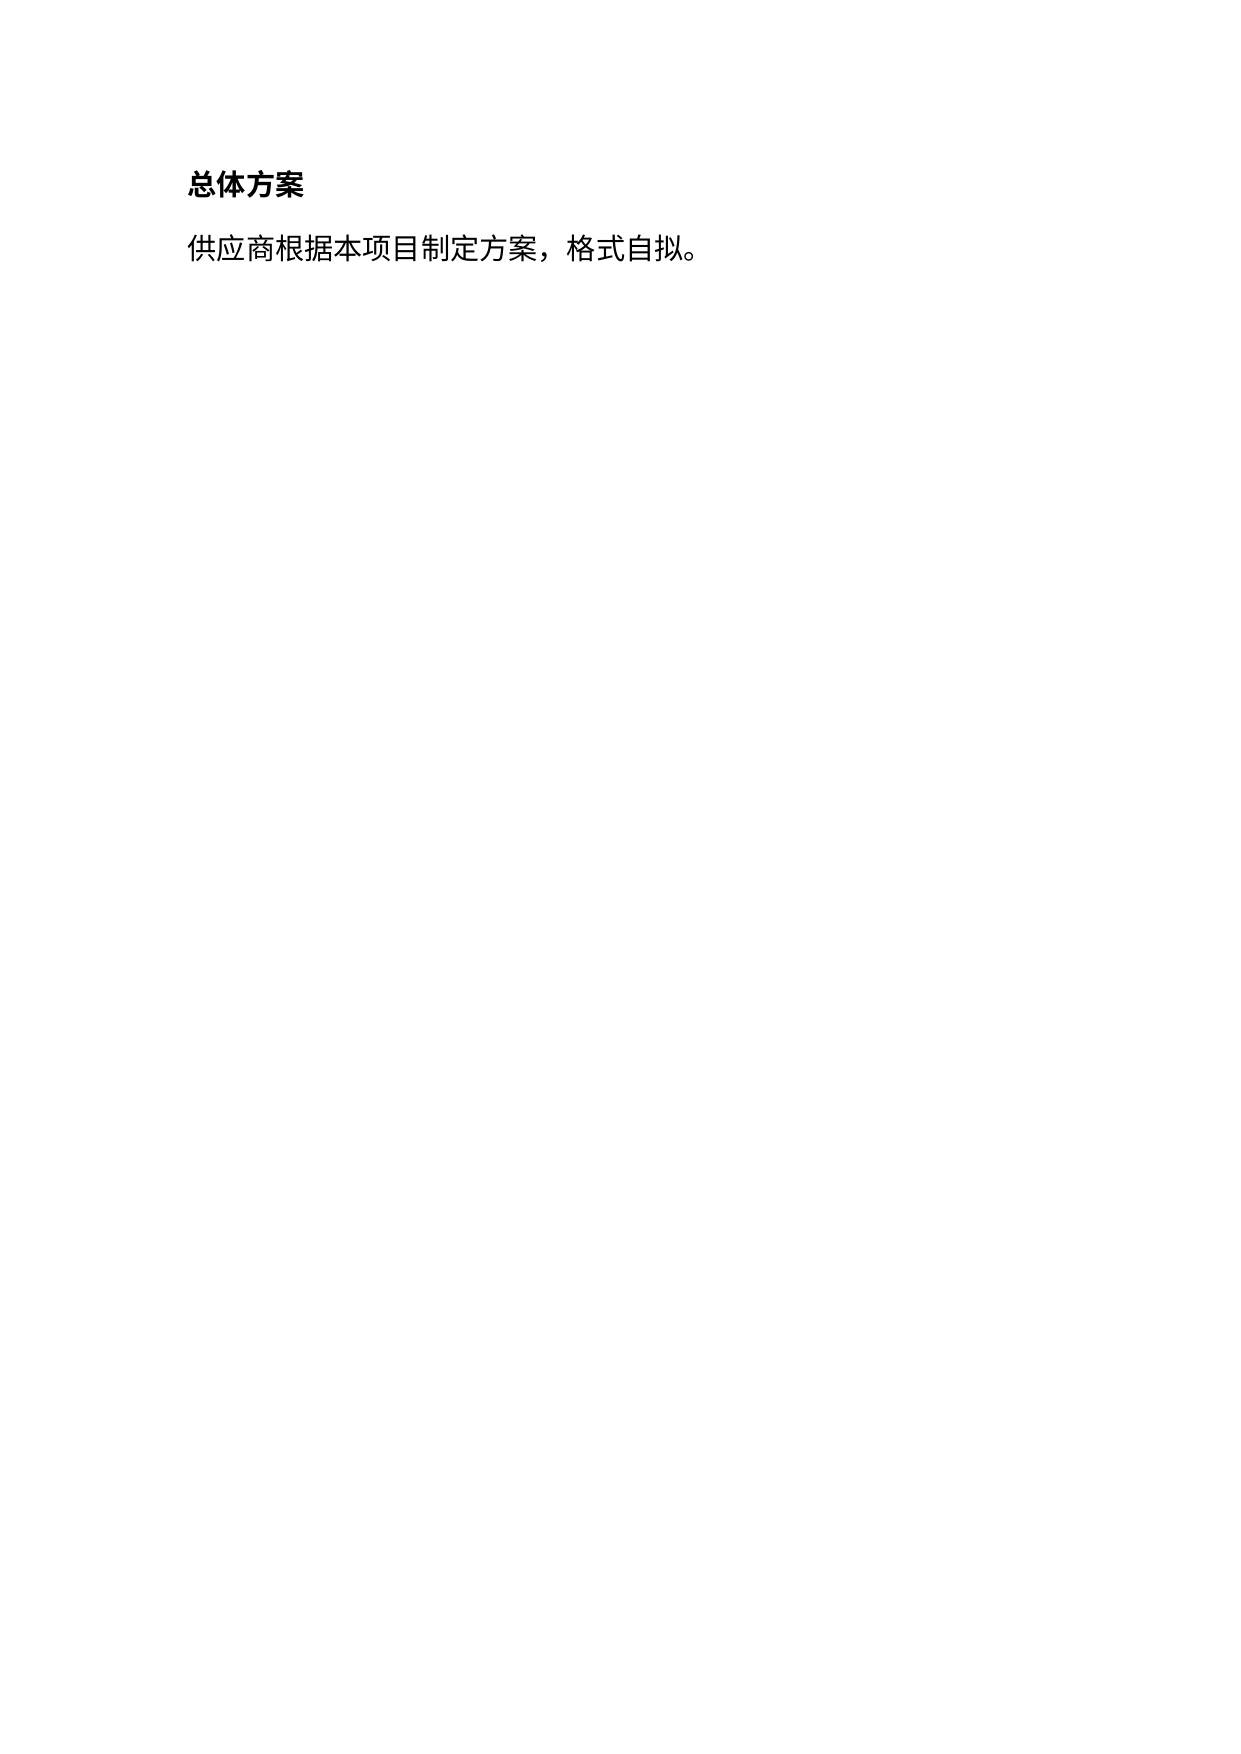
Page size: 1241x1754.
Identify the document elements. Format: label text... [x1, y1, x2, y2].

text 供应商根据本项目制定方案，格式自拟。 [187, 225, 1053, 268]
text 总体方案 [187, 162, 1053, 204]
